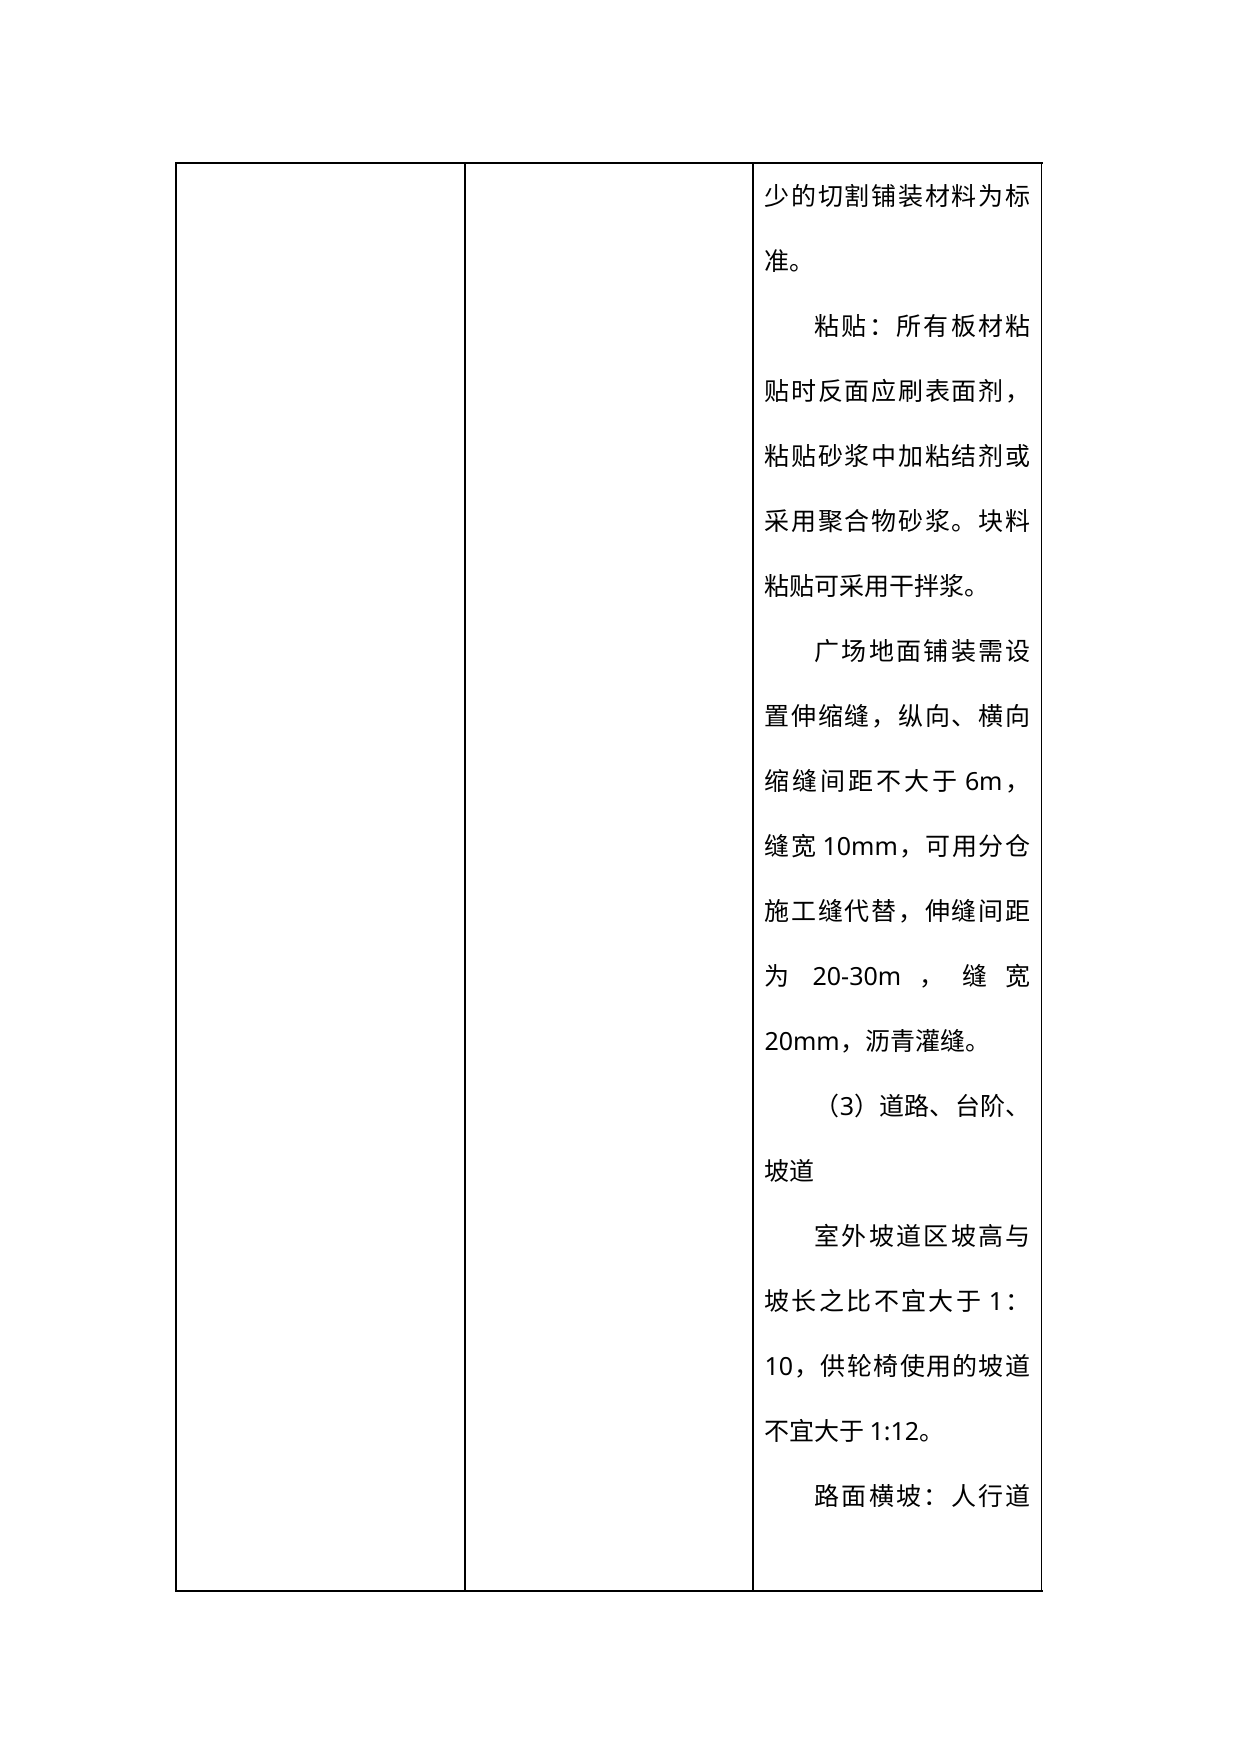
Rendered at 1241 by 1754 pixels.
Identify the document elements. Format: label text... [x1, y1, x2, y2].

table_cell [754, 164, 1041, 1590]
table_cell 1 [177, 164, 464, 1590]
table_cell [466, 164, 752, 1590]
